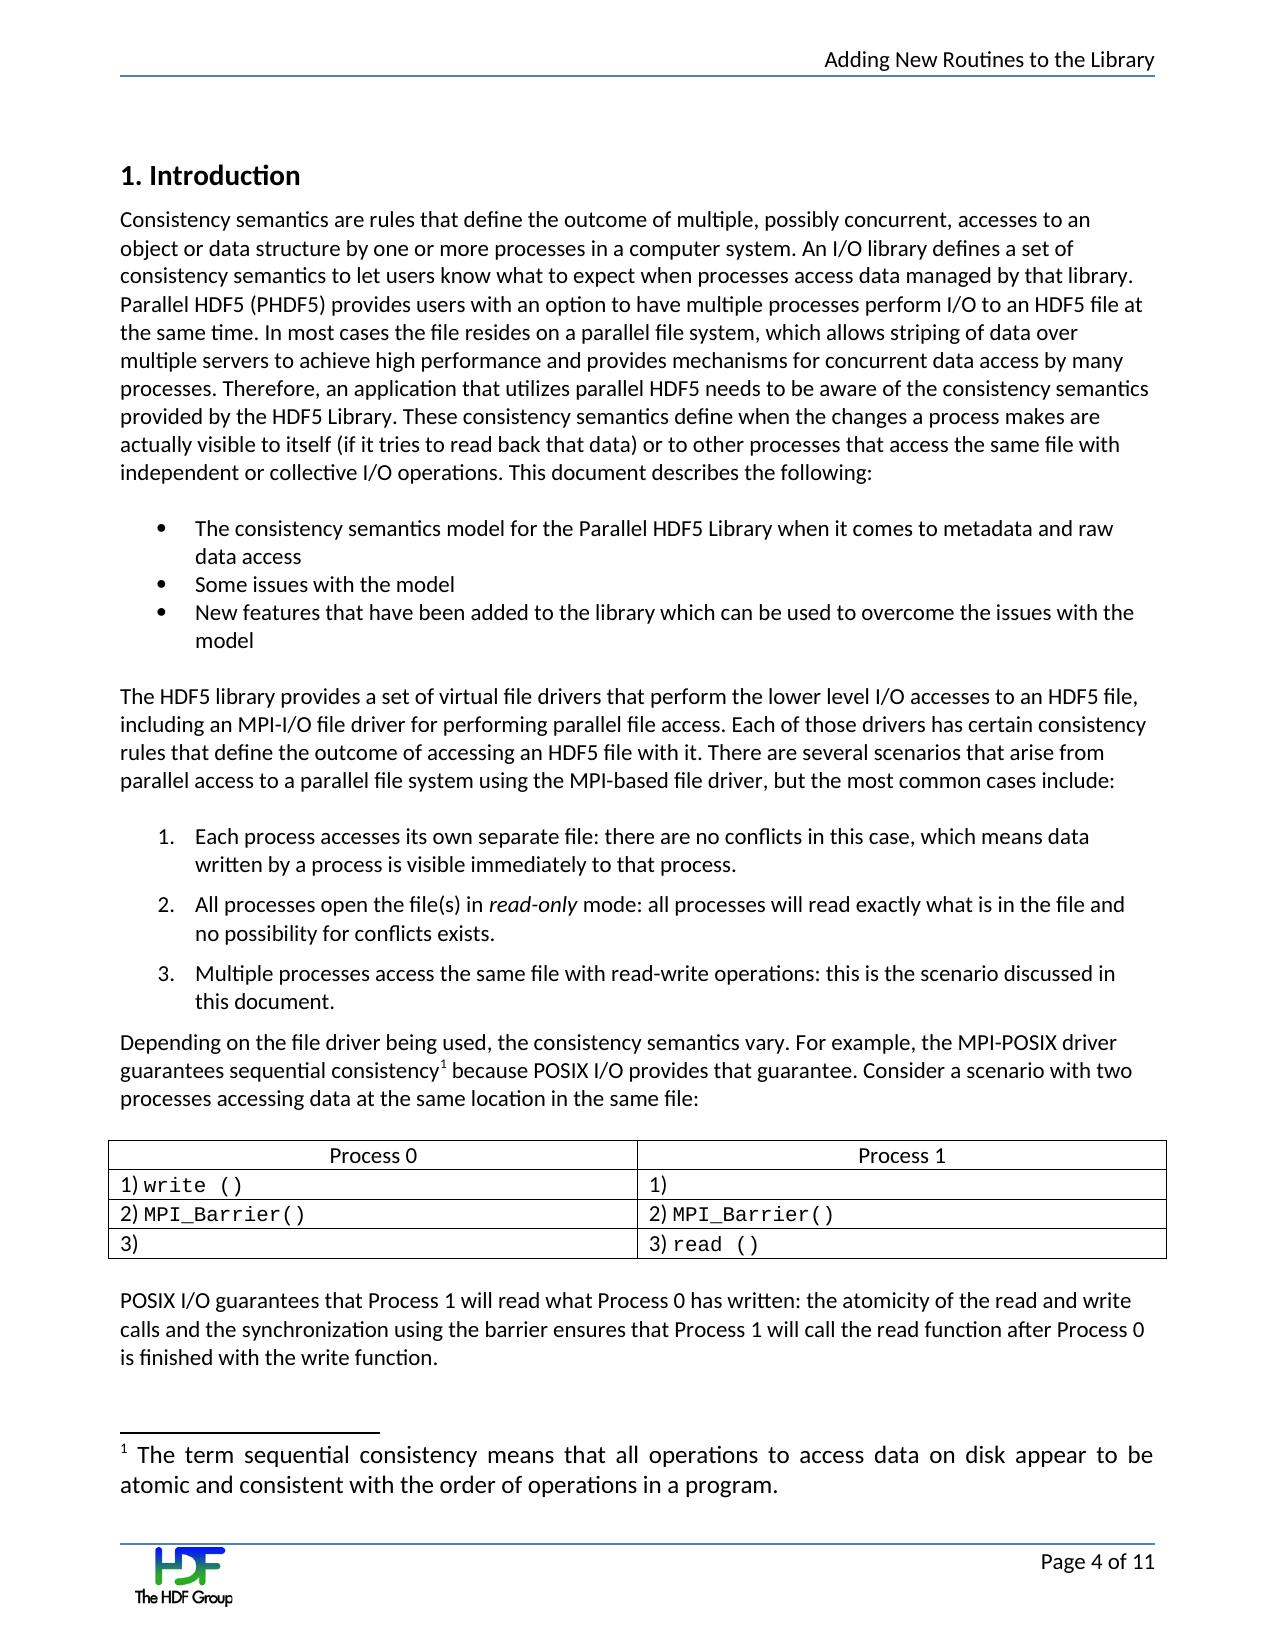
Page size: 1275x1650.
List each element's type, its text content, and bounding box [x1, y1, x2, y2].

table_cell 3) [109, 1229, 637, 1258]
list Each process accesses its own separate file: there are no conflicts in this case, which means data written by a process is visible immediately to that process. [157, 822, 1155, 878]
list Some issues with the model [157, 570, 1155, 598]
table_cell 1) write () [109, 1170, 637, 1198]
table_cell 1) [638, 1170, 1166, 1198]
list Multiple processes access the same file with read-write operations: this is the scenario discussed in this document. [157, 959, 1155, 1015]
table_header Process 0 [109, 1141, 637, 1169]
picture [135, 1547, 233, 1607]
table_cell 3) read () [638, 1229, 1166, 1258]
list The consistency semantics model for the Parallel HDF5 Library when it comes to metadata and raw data access [157, 514, 1155, 570]
text POSIX I/O guarantees that Process 1 will read what Process 0 has written: the atomicity of the read and write calls and the synchronization using the barrier ensures that Process 1 will call the read function after Process 0 is finished with the write function. [120, 1287, 1155, 1371]
table_cell 2) MPI_Barrier() [109, 1200, 637, 1228]
text Consistency semantics are rules that define the outcome of multiple, possibly concurrent, accesses to an object or data structure by one or more processes in a computer system. An I/O library defines a set of consistency semantics to let users know what to expect when processes access data managed by that library. Parallel HDF5 (PHDF5) provides users with an option to have multiple processes perform I/O to an HDF5 file at the same time. In most cases the file resides on a parallel file system, which allows striping of data over multiple servers to achieve high performance and provides mechanisms for concurrent data access by many processes. Therefore, an application that utilizes parallel HDF5 needs to be aware of the consistency semantics provided by the HDF5 Library. These consistency semantics define when the changes a process makes are actually visible to itself (if it tries to read back that data) or to other processes that access the same file with independent or collective I/O operations. This document describes the following: [120, 206, 1155, 486]
table_cell 2) MPI_Barrier() [638, 1200, 1166, 1228]
text Depending on the file driver being used, the consistency semantics vary. For example, the MPI-POSIX driver guarantees sequential consistency because POSIX I/O provides that guarantee. Consider a scenario with two processes accessing data at the same location in the same file: [120, 1028, 1155, 1112]
list New features that have been added to the library which can be used to overcome the issues with the model [157, 598, 1155, 654]
list All processes open the file(s) in read-only mode: all processes will read exactly what is in the file and no possibility for conflicts exists. [157, 891, 1155, 947]
subtitle Introduction [120, 157, 1155, 193]
text The HDF5 library provides a set of virtual file drivers that perform the lower level I/O accesses to an HDF5 file, including an MPI-I/O file driver for performing parallel file access. Each of those drivers has certain consistency rules that define the outcome of accessing an HDF5 file with it. There are several scenarios that arise from parallel access to a parallel file system using the MPI-based file driver, but the most common cases include: [120, 682, 1155, 794]
table_header Process 1 [638, 1141, 1166, 1169]
